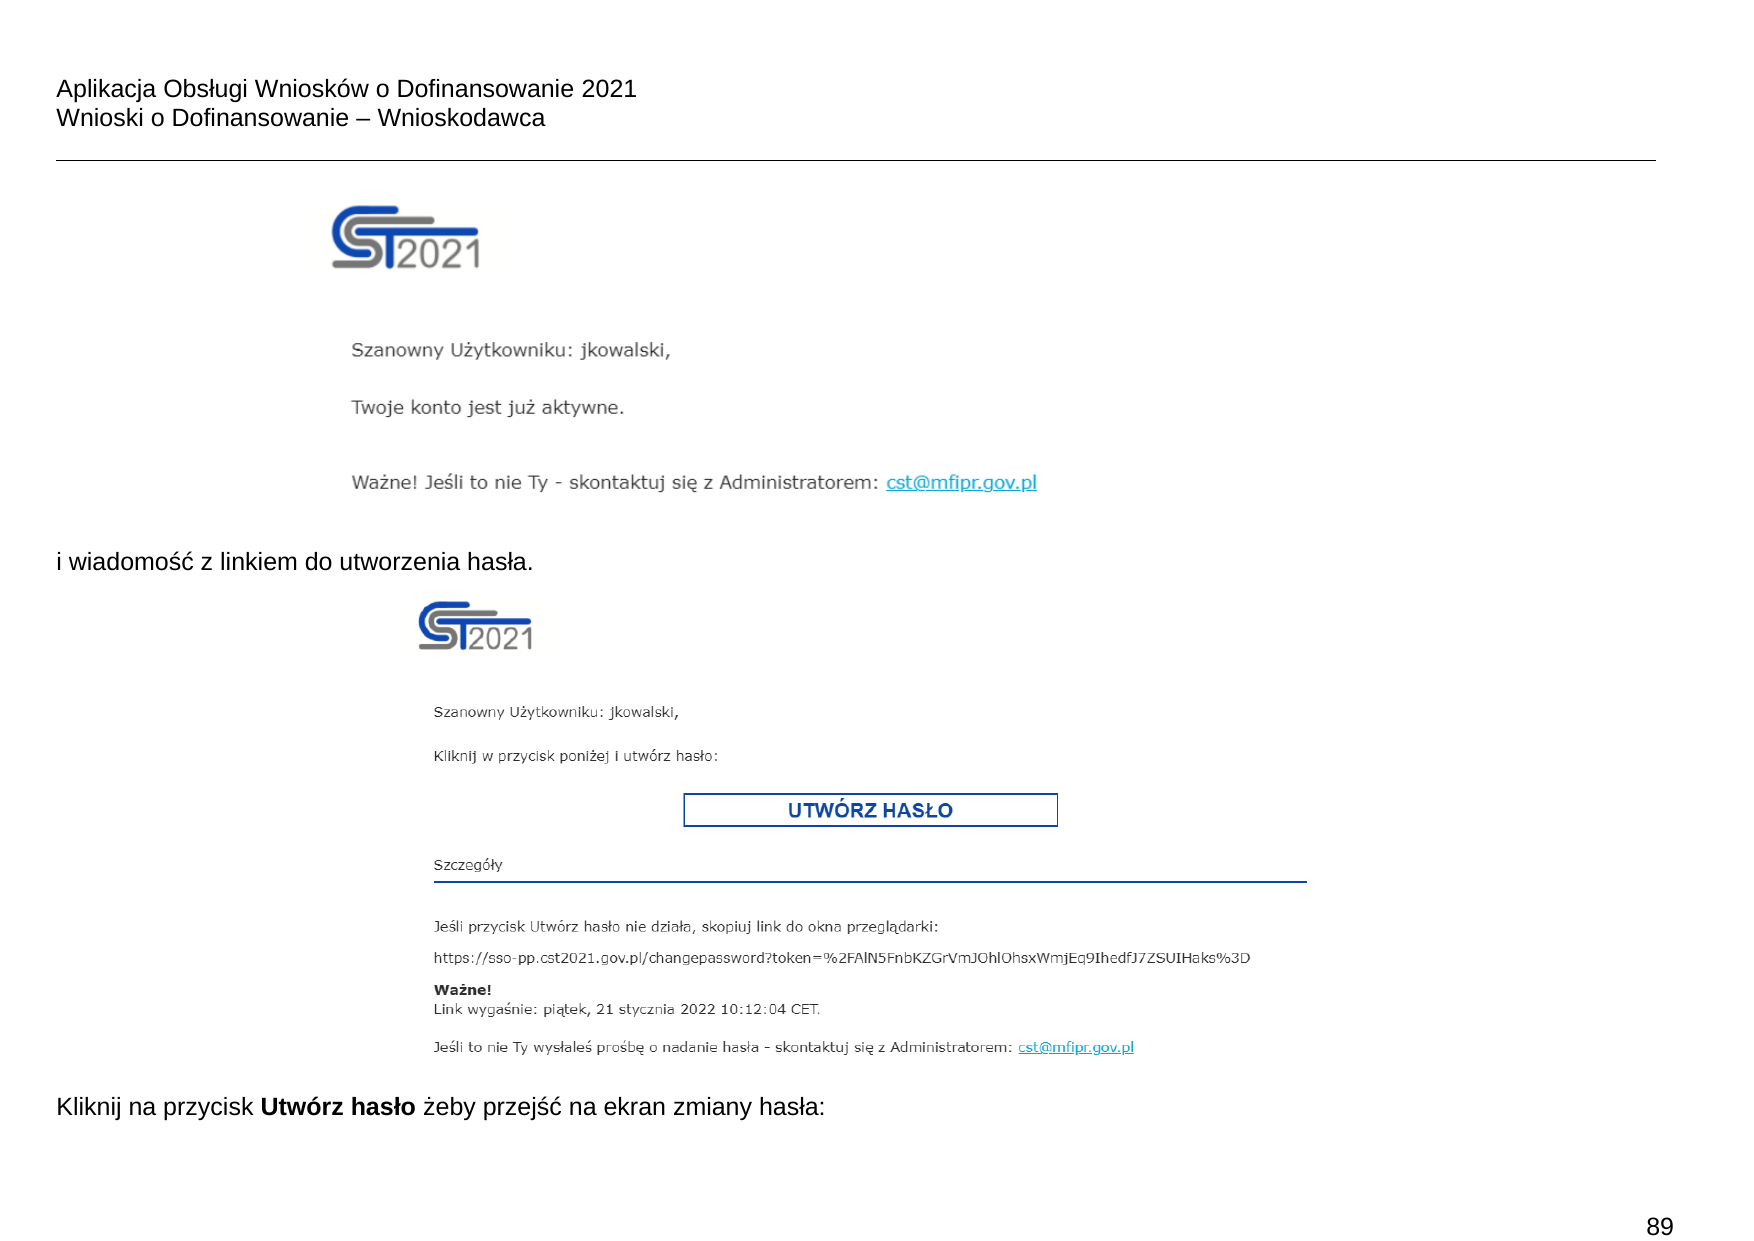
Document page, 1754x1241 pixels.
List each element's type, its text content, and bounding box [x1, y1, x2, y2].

text Kliknij na przycisk Utwórz hasło żeby przejść na ekran zmiany hasła: [56, 1092, 1674, 1121]
text i wiadomość z linkiem do utworzenia hasła. [56, 547, 1674, 576]
picture [304, 192, 1427, 533]
picture [402, 590, 1328, 1078]
